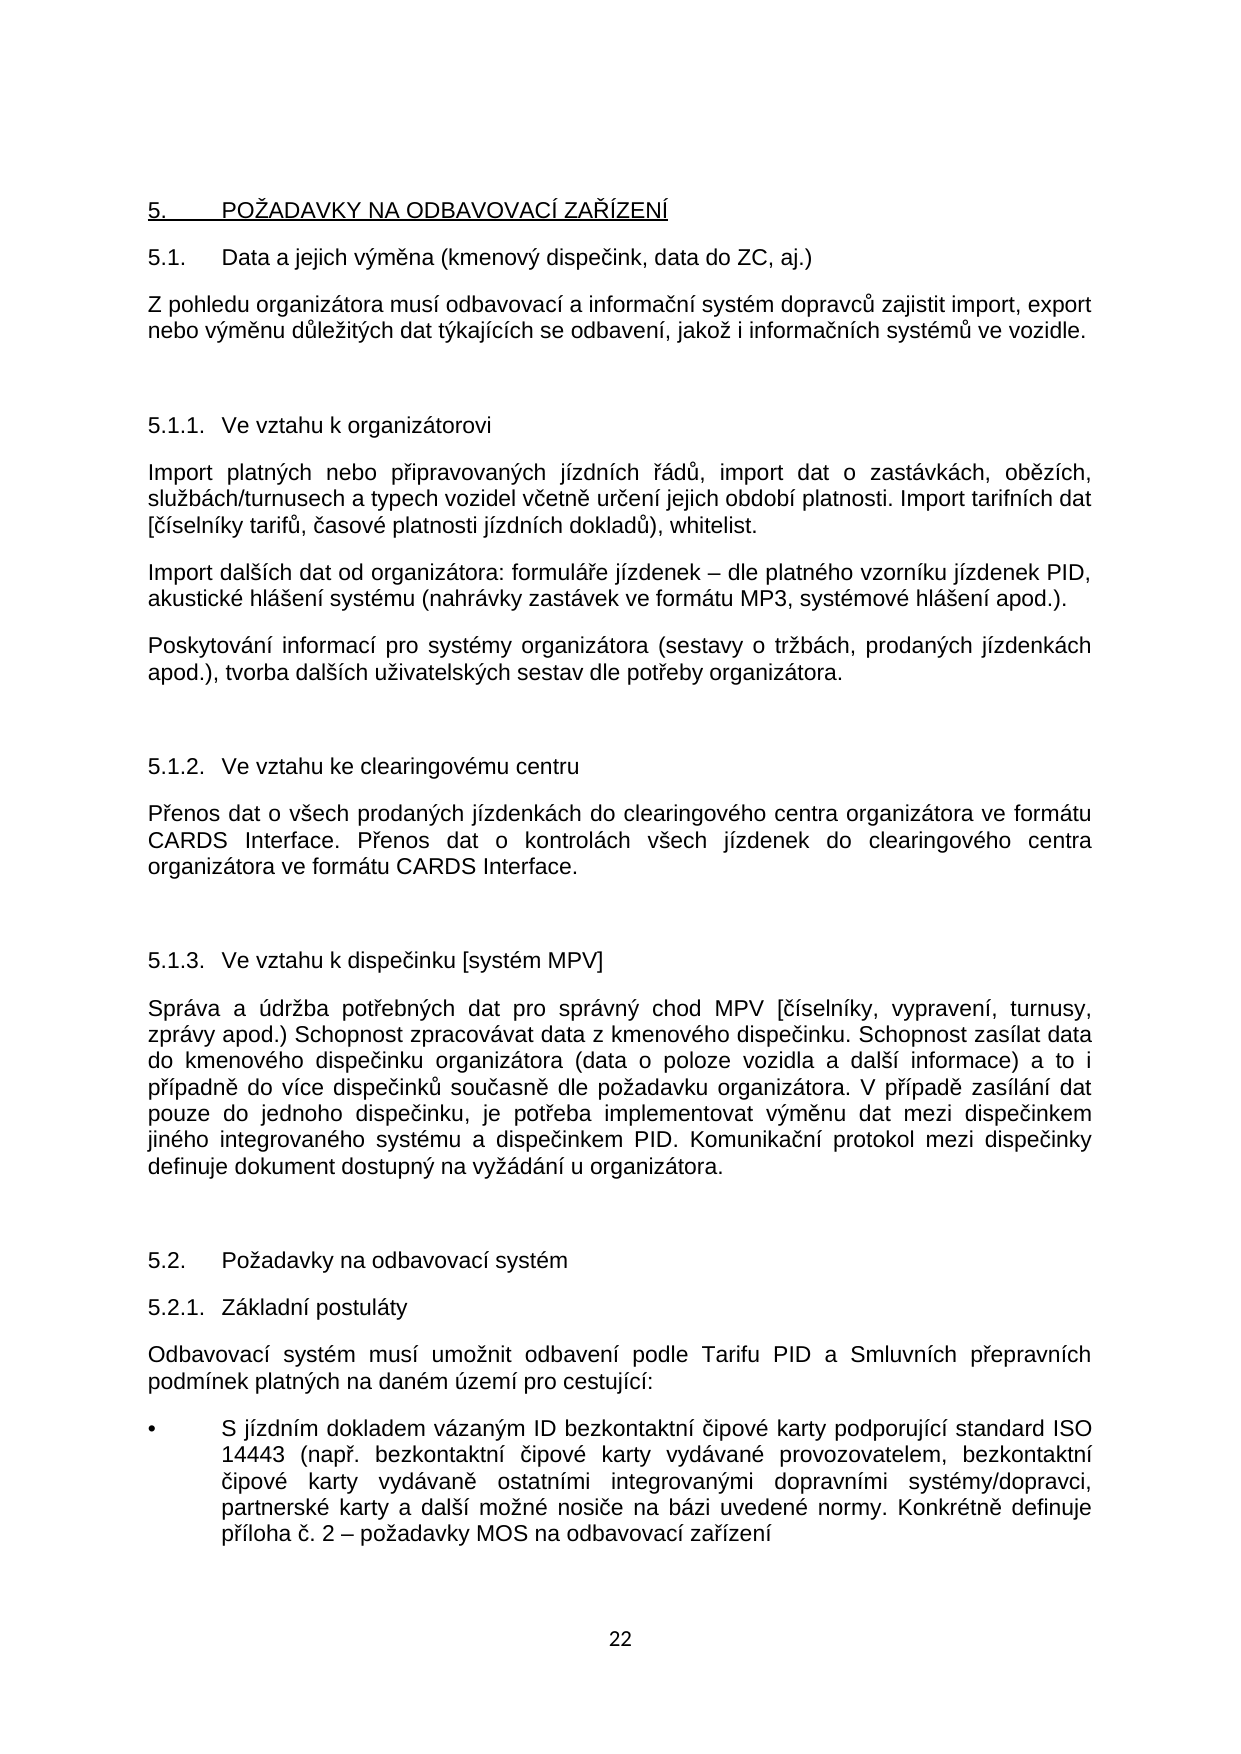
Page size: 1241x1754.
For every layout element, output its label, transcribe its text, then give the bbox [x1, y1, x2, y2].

text 5.2. Požadavky na odbavovací systém [148, 1247, 1092, 1273]
text 5.1.1. Ve vztahu k organizátorovi [148, 412, 1092, 438]
text Import dalších dat od organizátora: formuláře jízdenek – dle platného vzorníku jízdenek PID, akustické hlášení systému (nahrávky zastávek ve formátu MP3, systémové hlášení apod.). [148, 559, 1092, 611]
text Import platných nebo připravovaných jízdních řádů, import dat o zastávkách, obězích, službách/turnusech a typech vozidel včetně určení jejich období platnosti. Import tarifních dat [číselníky tarifů, časové platnosti jízdních dokladů), whitelist. [148, 459, 1092, 538]
text 5.1. Data a jejich výměna (kmenový dispečink, data do ZC, aj.) [148, 244, 1092, 270]
text 5.1.3. Ve vztahu k dispečinku [systém MPV] [148, 947, 1092, 974]
text 5.2.1. Základní postuláty [148, 1294, 1092, 1321]
text Odbavovací systém musí umožnit odbavení podle Tarifu PID a Smluvních přepravních podmínek platných na daném území pro cestující: [148, 1341, 1092, 1394]
text 5. POŽADAVKY NA ODBAVOVACÍ ZAŘÍZENÍ [148, 197, 1092, 223]
text 5.1.2. Ve vztahu ke clearingovému centru [148, 753, 1092, 779]
text Přenos dat o všech prodaných jízdenkách do clearingového centra organizátora ve formátu CARDS Interface. Přenos dat o kontrolách všech jízdenek do clearingového centra organizátora ve formátu CARDS Interface. [148, 800, 1092, 879]
text • S jízdním dokladem vázaným ID bezkontaktní čipové karty podporující standard ISO 14443 (např. bezkontaktní čipové karty vydávané provozovatelem, bezkontaktní čipové karty vydávaně ostatními integrovanými dopravními systémy/dopravci, partnerské karty a další možné nosiče na bázi uvedené normy. Konkrétně definuje příloha č. 2 – požadavky MOS na odbavovací zařízení [148, 1415, 1092, 1547]
text Poskytování informací pro systémy organizátora (sestavy o tržbách, prodaných jízdenkách apod.), tvorba dalších uživatelských sestav dle potřeby organizátora. [148, 632, 1092, 685]
text Správa a údržba potřebných dat pro správný chod MPV [číselníky, vypravení, turnusy, zprávy apod.) Schopnost zpracovávat data z kmenového dispečinku. Schopnost zasílat data do kmenového dispečinku organizátora (data o poloze vozidla a další informace) a to i případně do více dispečinků současně dle požadavku organizátora. V případě zasílání dat pouze do jednoho dispečinku, je potřeba implementovat výměnu dat mezi dispečinkem jiného integrovaného systému a dispečinkem PID. Komunikační protokol mezi dispečinky definuje dokument dostupný na vyžádání u organizátora. [148, 994, 1092, 1179]
text Z pohledu organizátora musí odbavovací a informační systém dopravců zajistit import, export nebo výměnu důležitých dat týkajících se odbavení, jakož i informačních systémů ve vozidle. [148, 291, 1092, 344]
